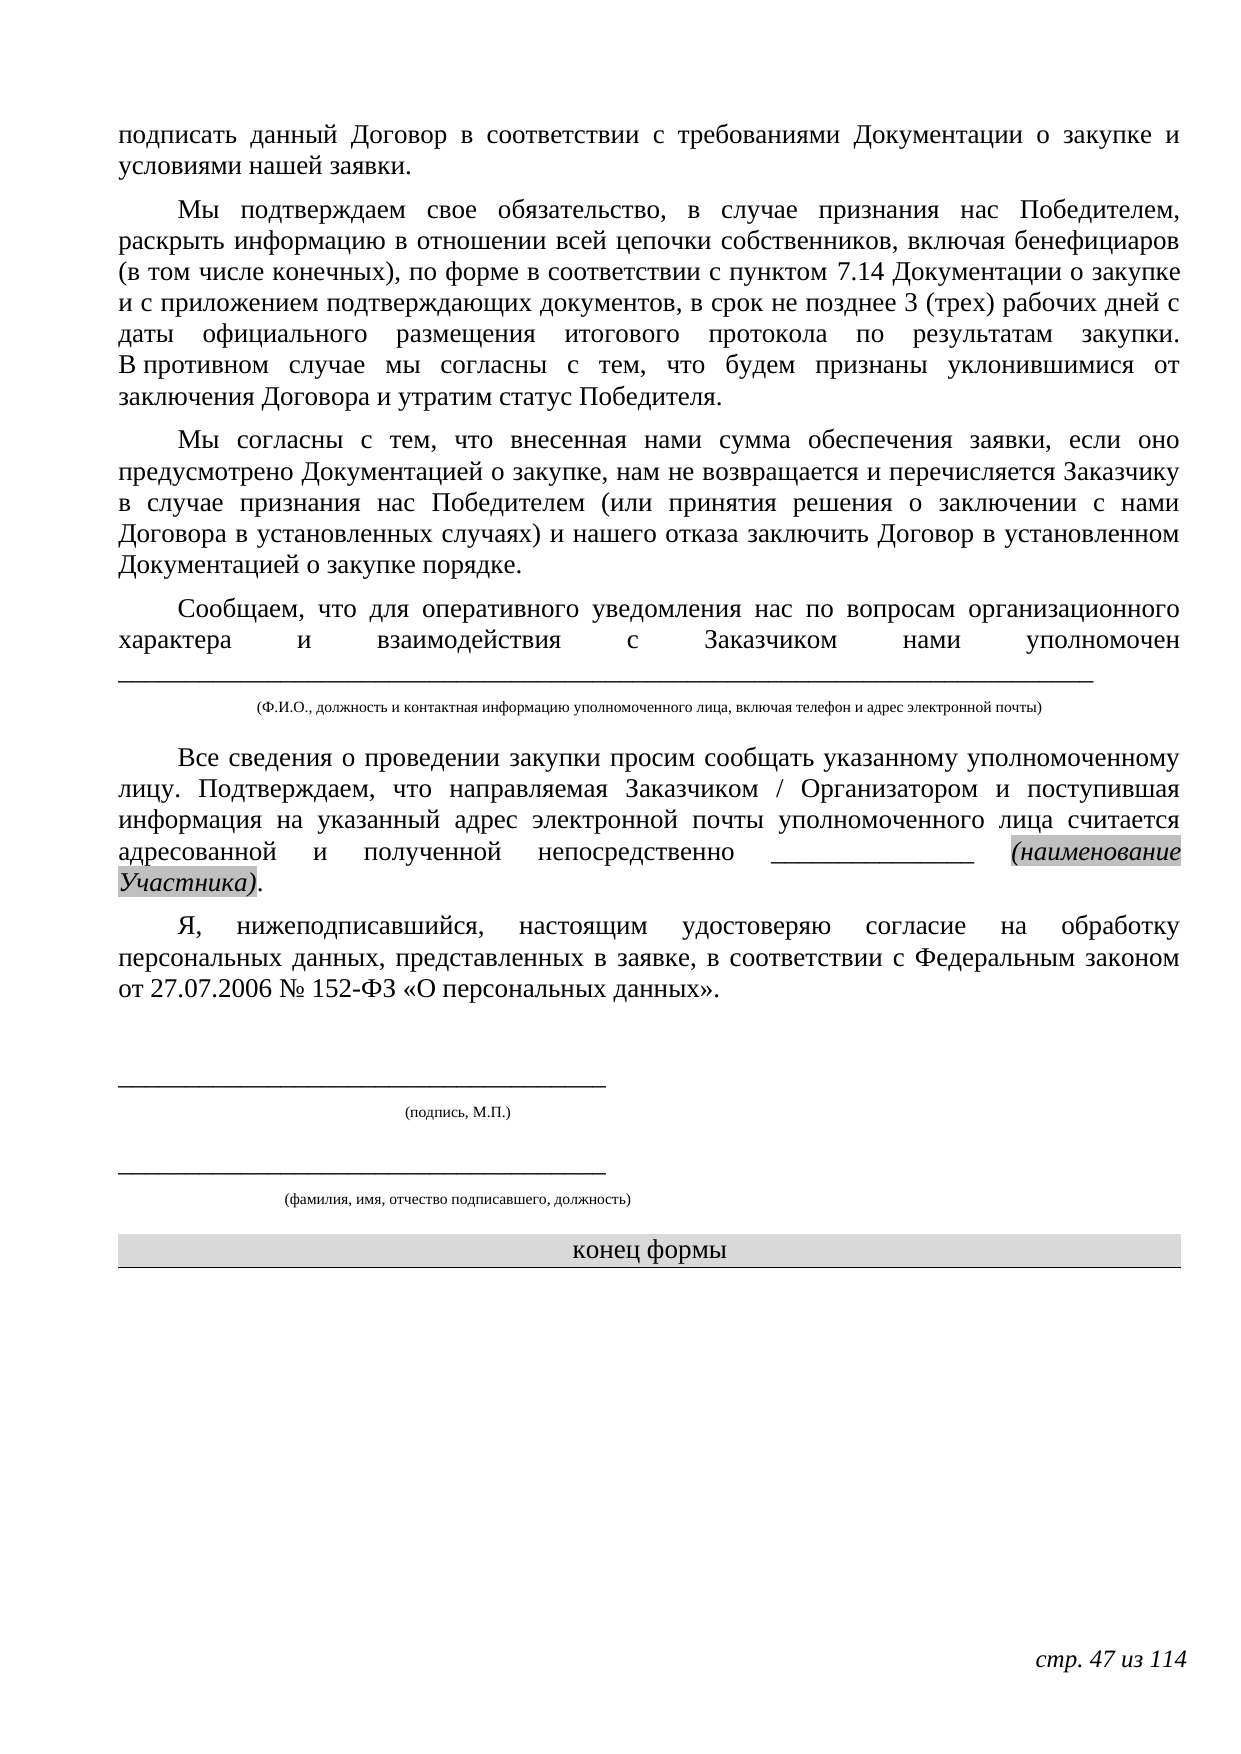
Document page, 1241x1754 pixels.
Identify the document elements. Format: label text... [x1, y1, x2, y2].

text Все сведения о проведении закупки просим сообщать указанному уполномоченному лицу. Подтверждаем, что направляемая Заказчиком / Организатором и поступившая информация на указанный адрес электронной почты уполномоченного лица считается адресованной и полученной непосредственно _______________ (наименование Участника). [118, 741, 1181, 897]
text Мы подтверждаем свое обязательство, в случае признания нас Победителем, раскрыть информацию в отношении всей цепочки собственников, включая бенефициаров (в том числе конечных), по форме в соответствии с пунктом 7.14 Документации о закупке и с приложением подтверждающих документов, в срок не позднее 3 (трех) рабочих дней с даты официального размещения итогового протокола по результатам закупки. В противном случае мы согласны с тем, что будем признаны уклонившимися от заключения Договора и утратим статус Победителя. [118, 193, 1181, 411]
text ____________________________________ [118, 1146, 1181, 1177]
text Сообщаем, что для оперативного уведомления нас по вопросам организационного характера и взаимодействия с Заказчиком нами уполномочен ________________________________________________________________________ [118, 592, 1181, 685]
text Мы согласны с тем, что внесенная нами сумма обеспечения заявки, если оно предусмотрено Документацией о закупке, нам не возвращается и перечисляется Заказчику в случае признания нас Победителем (или принятия решения о заключении с нами Договора в установленных случаях) и нашего отказа заключить Договор в установленном Документацией о закупке порядке. [118, 423, 1181, 579]
text конец формы [118, 1234, 1181, 1267]
text (Ф.И.О., должность и контактная информацию уполномоченного лица, включая телефон и адрес электронной почты) [118, 698, 1181, 729]
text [118, 118, 1181, 180]
text (подпись, М.П.) [118, 1103, 797, 1134]
text (фамилия, имя, отчество подписавшего, должность) [118, 1190, 797, 1221]
text Я, нижеподписавшийся, настоящим удостоверяю согласие на обработку персональных данных, представленных в заявке, в соответствии с Федеральным законом от 27.07.2006 № 152-ФЗ «О персональных данных». [118, 909, 1181, 1003]
text ____________________________________ [118, 1059, 1181, 1090]
